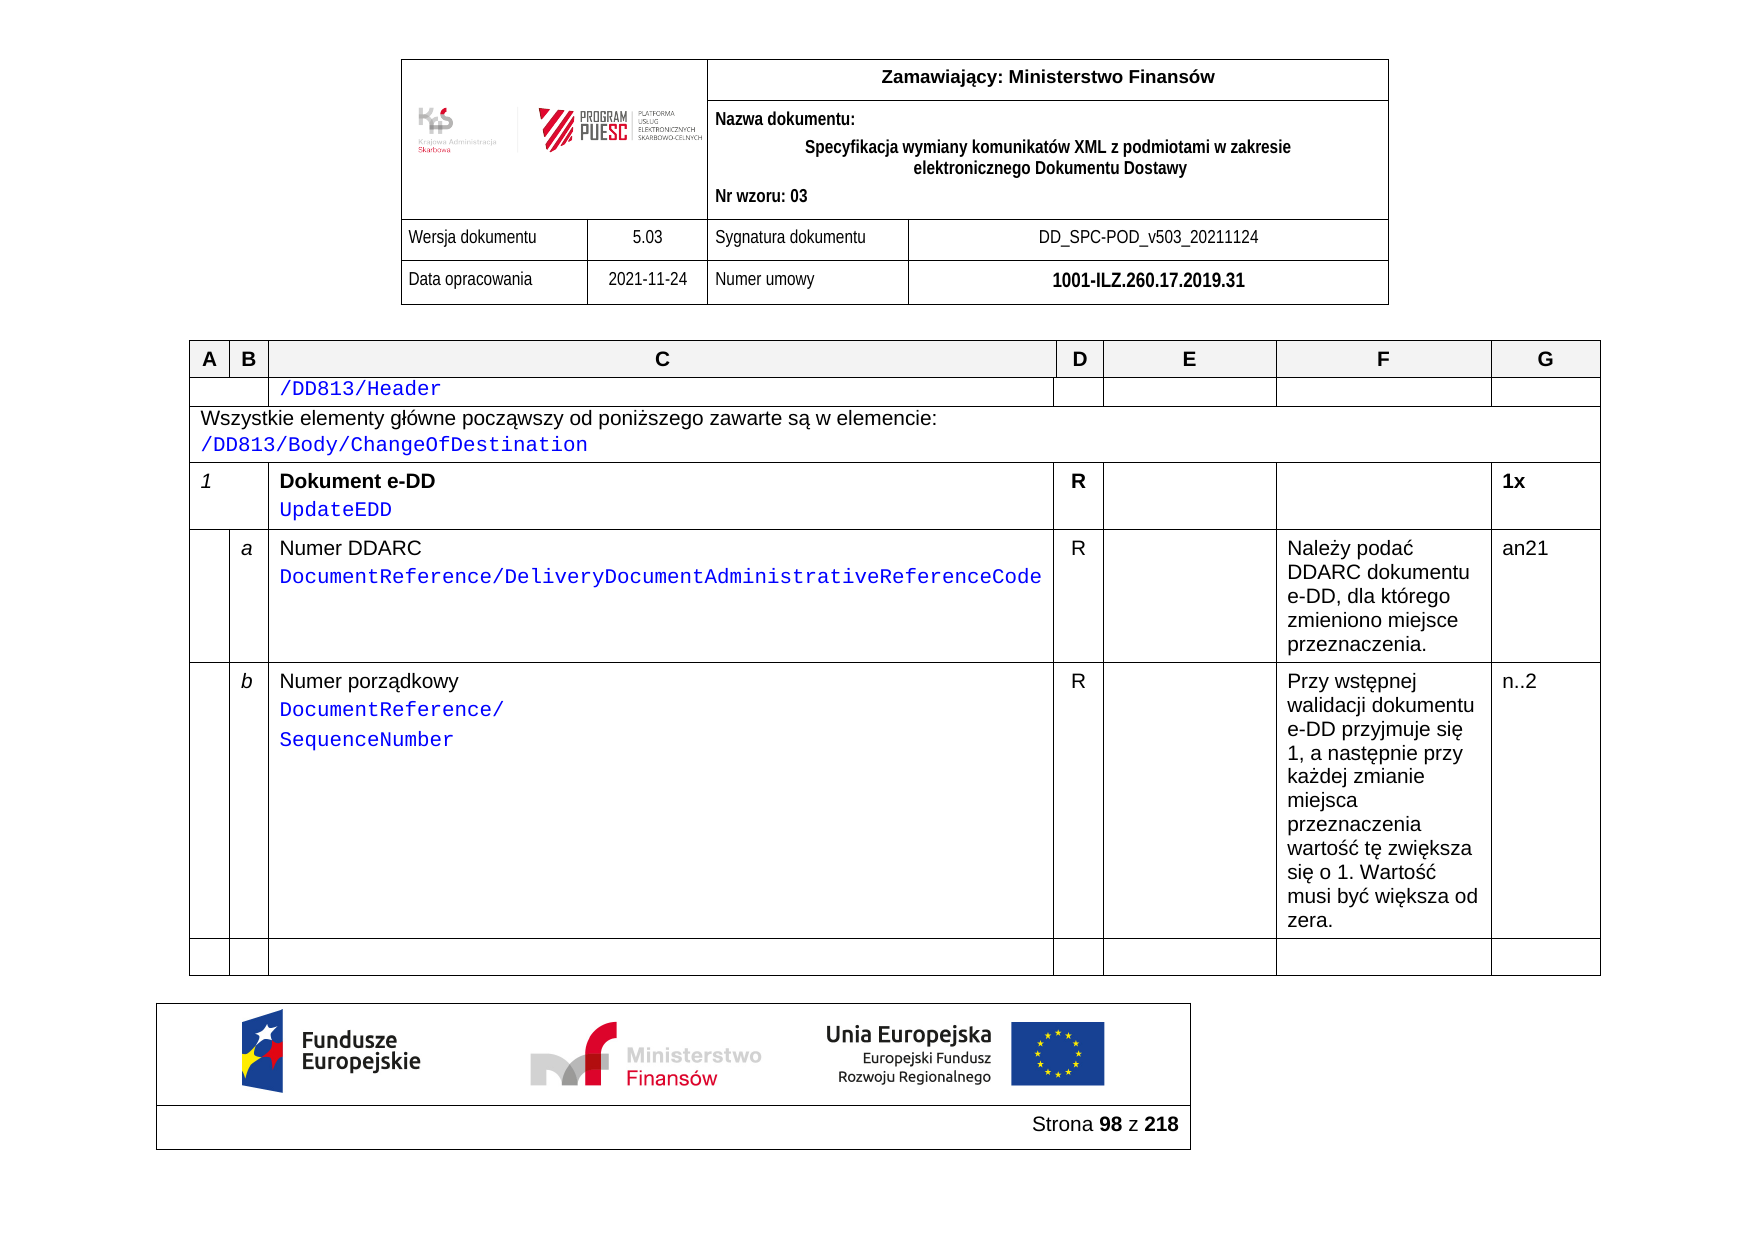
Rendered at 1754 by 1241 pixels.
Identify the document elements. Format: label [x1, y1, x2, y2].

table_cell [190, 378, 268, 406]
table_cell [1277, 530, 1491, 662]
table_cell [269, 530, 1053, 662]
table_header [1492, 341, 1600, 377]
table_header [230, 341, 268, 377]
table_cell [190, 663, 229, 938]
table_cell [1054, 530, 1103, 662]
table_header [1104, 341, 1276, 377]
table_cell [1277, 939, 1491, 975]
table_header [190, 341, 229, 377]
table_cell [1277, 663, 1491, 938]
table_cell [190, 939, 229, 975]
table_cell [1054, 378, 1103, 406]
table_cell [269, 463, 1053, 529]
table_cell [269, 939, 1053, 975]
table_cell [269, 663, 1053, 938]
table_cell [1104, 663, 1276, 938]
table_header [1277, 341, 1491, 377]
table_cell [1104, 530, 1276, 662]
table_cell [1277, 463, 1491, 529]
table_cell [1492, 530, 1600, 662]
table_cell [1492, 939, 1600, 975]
picture [408, 97, 702, 163]
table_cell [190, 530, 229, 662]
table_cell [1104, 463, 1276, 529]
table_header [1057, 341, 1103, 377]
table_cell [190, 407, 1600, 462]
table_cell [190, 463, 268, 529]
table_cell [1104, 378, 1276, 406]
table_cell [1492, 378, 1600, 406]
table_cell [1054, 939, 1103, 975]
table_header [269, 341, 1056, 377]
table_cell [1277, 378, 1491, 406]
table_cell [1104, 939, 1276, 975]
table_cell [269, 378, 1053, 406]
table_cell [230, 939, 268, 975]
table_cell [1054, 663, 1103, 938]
picture [242, 1009, 1105, 1093]
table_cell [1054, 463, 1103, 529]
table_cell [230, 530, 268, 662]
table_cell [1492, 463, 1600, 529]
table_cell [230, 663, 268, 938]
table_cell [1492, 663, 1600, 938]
